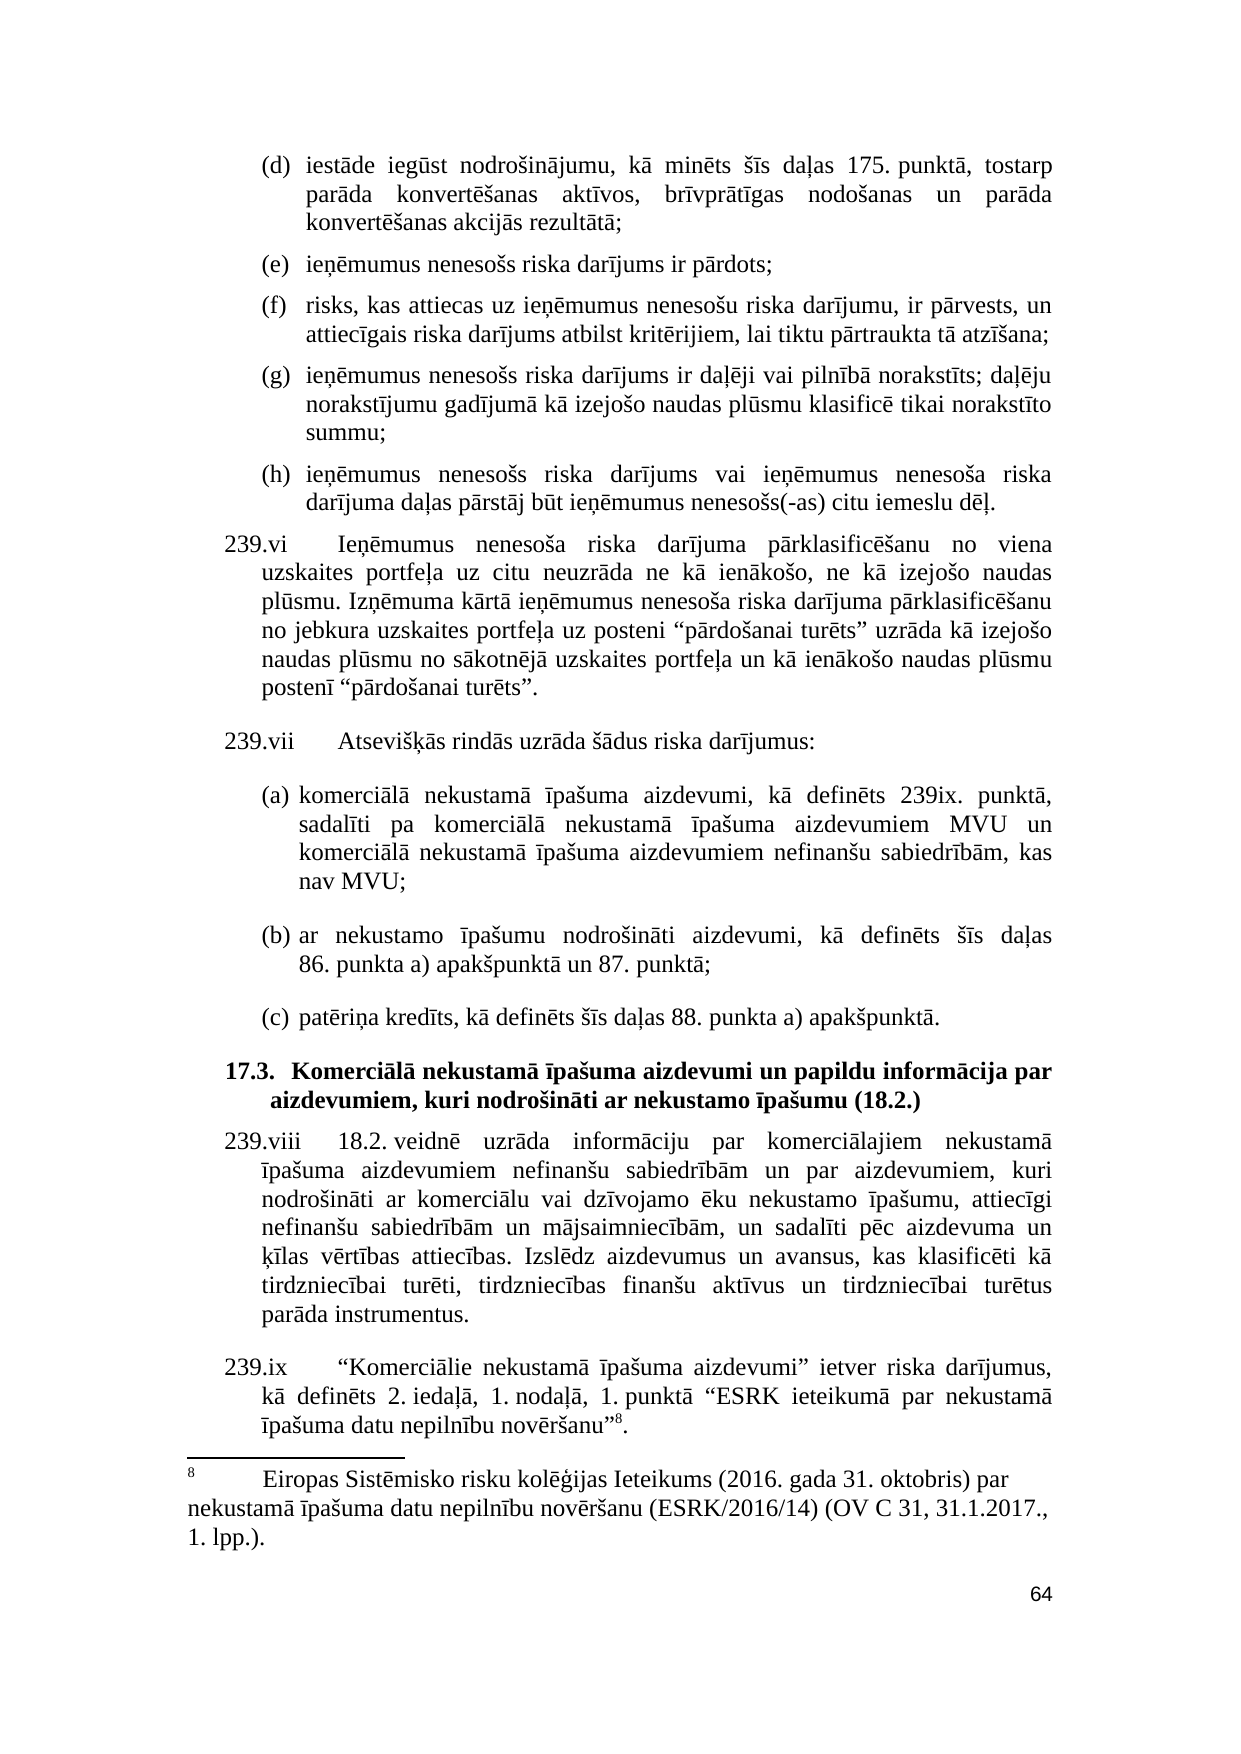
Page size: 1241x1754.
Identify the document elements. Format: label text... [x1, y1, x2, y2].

subtitle Komerciālā nekustamā īpašuma aizdevumi un papildu informācija par aizdevumiem, kuri nodrošināti ar nekustamo īpašumu (18.2.) [225, 1056, 1053, 1114]
list komerciālā nekustamā īpašuma aizdevumi, kā definēts 239ix. punktā, sadalīti pa komerciālā nekustamā īpašuma aizdevumiem MVU un komerciālā nekustamā īpašuma aizdevumiem nefinanšu sabiedrībām, kas nav MVU; [261, 780, 1053, 895]
list 239.vii Atsevišķās rindās uzrāda šādus riska darījumus: [224, 726, 1053, 755]
list ieņēmumus nenesošs riska darījums ir pārdots; [261, 249, 1053, 277]
list iestāde iegūst nodrošinājumu, kā minēts šīs daļas 175. punktā, tostarp parāda konvertēšanas aktīvos, brīvprātīgas nodošanas un parāda konvertēšanas akcijās rezultātā; [261, 150, 1053, 236]
list ar nekustamo īpašumu nodrošināti aizdevumi, kā definēts šīs daļas 86. punkta a) apakšpunktā un 87. punktā; [261, 920, 1053, 977]
list ieņēmumus nenesošs riska darījums ir daļēji vai pilnībā norakstīts; daļēju norakstījumu gadījumā kā izejošo naudas plūsmu klasificē tikai norakstīto summu; [261, 360, 1053, 446]
list risks, kas attiecas uz ieņēmumus nenesošu riska darījumu, ir pārvests, un attiecīgais riska darījums atbilst kritērijiem, lai tiktu pārtraukta tā atzīšana; [261, 290, 1053, 347]
list 239.viii 18.2. veidnē uzrāda informāciju par komerciālajiem nekustamā īpašuma aizdevumiem nefinanšu sabiedrībām un par aizdevumiem, kuri nodrošināti ar komerciālu vai dzīvojamo ēku nekustamo īpašumu, attiecīgi nefinanšu sabiedrībām un mājsaimniecībām, un sadalīti pēc aizdevuma un ķīlas vērtības attiecības. Izslēdz aizdevumus un avansus, kas klasificēti kā tirdzniecībai turēti, tirdzniecības finanšu aktīvus un tirdzniecībai turētus parāda instrumentus. [224, 1126, 1053, 1327]
list 239.ix “Komerciālie nekustamā īpašuma aizdevumi” ietver riska darījumus, kā definēts 2. iedaļā, 1. nodaļā, 1. punktā “ESRK ieteikumā par nekustamā īpašuma datu nepilnību novēršanu”. [224, 1352, 1053, 1439]
list ieņēmumus nenesošs riska darījums vai ieņēmumus nenesoša riska darījuma daļas pārstāj būt ieņēmumus nenesošs(-as) citu iemeslu dēļ. [261, 459, 1053, 516]
list 239.vi Ieņēmumus nenesoša riska darījuma pārklasificēšanu no viena uzskaites portfeļa uz citu neuzrāda ne kā ienākošo, ne kā izejošo naudas plūsmu. Izņēmuma kārtā ieņēmumus nenesoša riska darījuma pārklasificēšanu no jebkura uzskaites portfeļa uz posteni “pārdošanai turēts” uzrāda kā izejošo naudas plūsmu no sākotnējā uzskaites portfeļa un kā ienākošo naudas plūsmu postenī “pārdošanai turēts”. [224, 529, 1053, 701]
list patēriņa kredīts, kā definēts šīs daļas 88. punkta a) apakšpunktā. [261, 1002, 1053, 1031]
